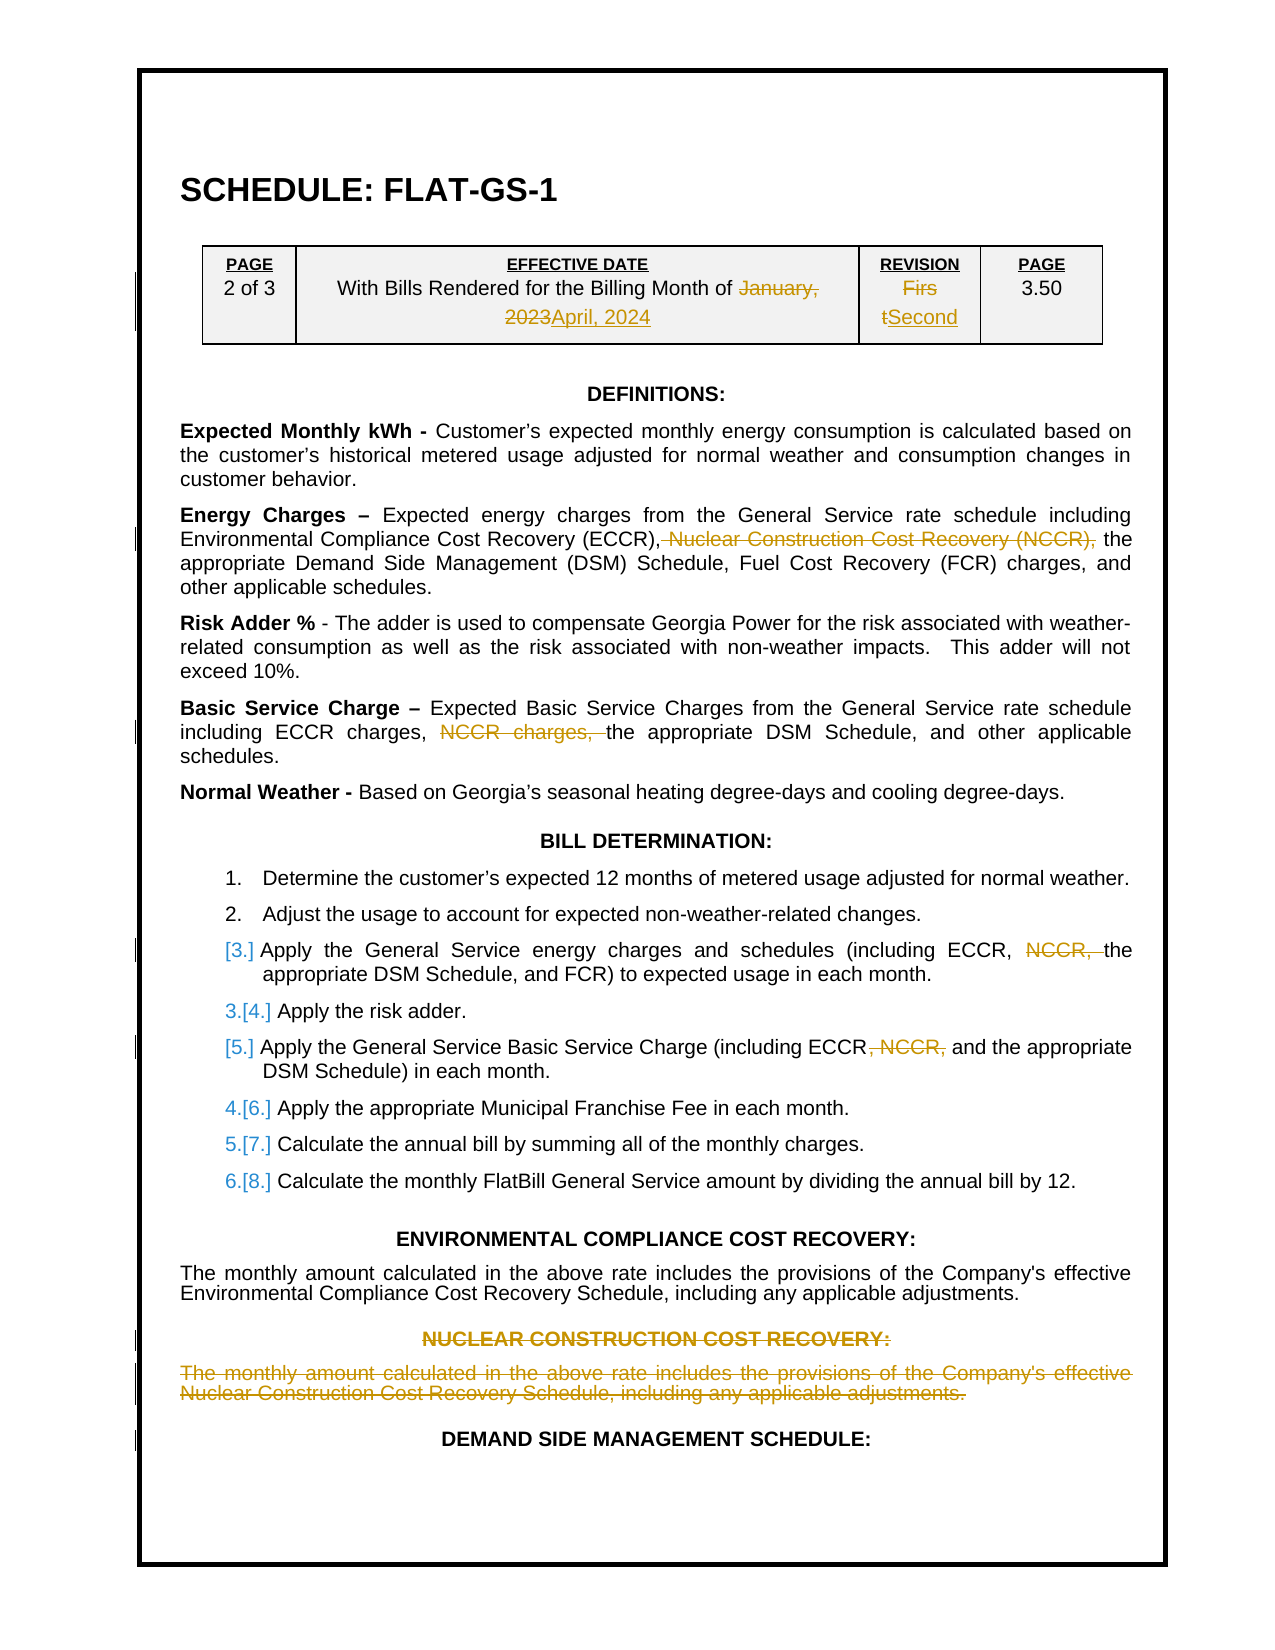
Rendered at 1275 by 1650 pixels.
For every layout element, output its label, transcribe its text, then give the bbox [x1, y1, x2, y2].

table_cell 2 of 3 [203, 272, 295, 343]
table_header EFFECTIVE DATE [297, 247, 858, 272]
list Apply the General Service energy charges and schedules (including ECCR, the appropriate DSM Schedule, and FCR) to expected usage in each month. [225, 938, 1132, 986]
list Apply the risk adder. [225, 999, 1132, 1023]
text Risk Adder % - The adder is used to compensate Georgia Power for the risk associated with weather-related consumption as well as the risk associated with non-weather impacts. This adder will not exceed 10%. [180, 611, 1132, 683]
text Basic Service Charge – Expected Basic Service Charges from the General Service rate schedule including ECCR charges, the appropriate DSM Schedule, and other applicable schedules. [180, 696, 1132, 767]
table_header PAGE [981, 247, 1102, 272]
list Calculate the monthly FlatBill General Service amount by dividing the annual bill by 12. [225, 1168, 1132, 1192]
table_cell With Bills Rendered for the Billing Month of [297, 272, 858, 343]
list Apply the appropriate Municipal Franchise Fee in each month. [225, 1096, 1132, 1119]
text The monthly amount calculated in the above rate includes the provisions of the Company's effective Environmental Compliance Cost Recovery Schedule, including any applicable adjustments. [180, 1263, 1132, 1305]
table_header PAGE [203, 247, 295, 272]
table_cell 3.50 [981, 272, 1102, 343]
list Apply the General Service Basic Service Charge (including ECCR and the appropriate DSM Schedule) in each month. [225, 1035, 1132, 1083]
list Determine the customer’s expected 12 months of metered usage adjusted for normal weather. [225, 865, 1132, 889]
subtitle ENVIRONMENTAL COMPLIANCE COST RECOVERY: [180, 1230, 1132, 1251]
table_cell [860, 272, 980, 343]
text Normal Weather - Based on Georgia’s seasonal heating degree-days and cooling degree-days. [180, 780, 1132, 804]
text SCHEDULE: FLAT-GS-1 [180, 174, 1132, 208]
list Adjust the usage to account for expected non-weather-related changes. [225, 902, 1132, 926]
text BILL DETERMINATION: [180, 829, 1132, 853]
table_header REVISION [860, 247, 980, 272]
text Expected Monthly kWh - Customer’s expected monthly energy consumption is calculated based on the customer’s historical metered usage adjusted for normal weather and consumption changes in customer behavior. [180, 418, 1132, 490]
text DEFINITIONS: [180, 382, 1132, 406]
text DEMAND SIDE MANAGEMENT SCHEDULE: [180, 1430, 1132, 1451]
text Energy Charges – Expected energy charges from the General Service rate schedule including Environmental Compliance Cost Recovery (ECCR), the appropriate Demand Side Management (DSM) Schedule, Fuel Cost Recovery (FCR) charges, and other applicable schedules. [180, 503, 1132, 599]
list Calculate the annual bill by summing all of the monthly charges. [225, 1132, 1132, 1156]
